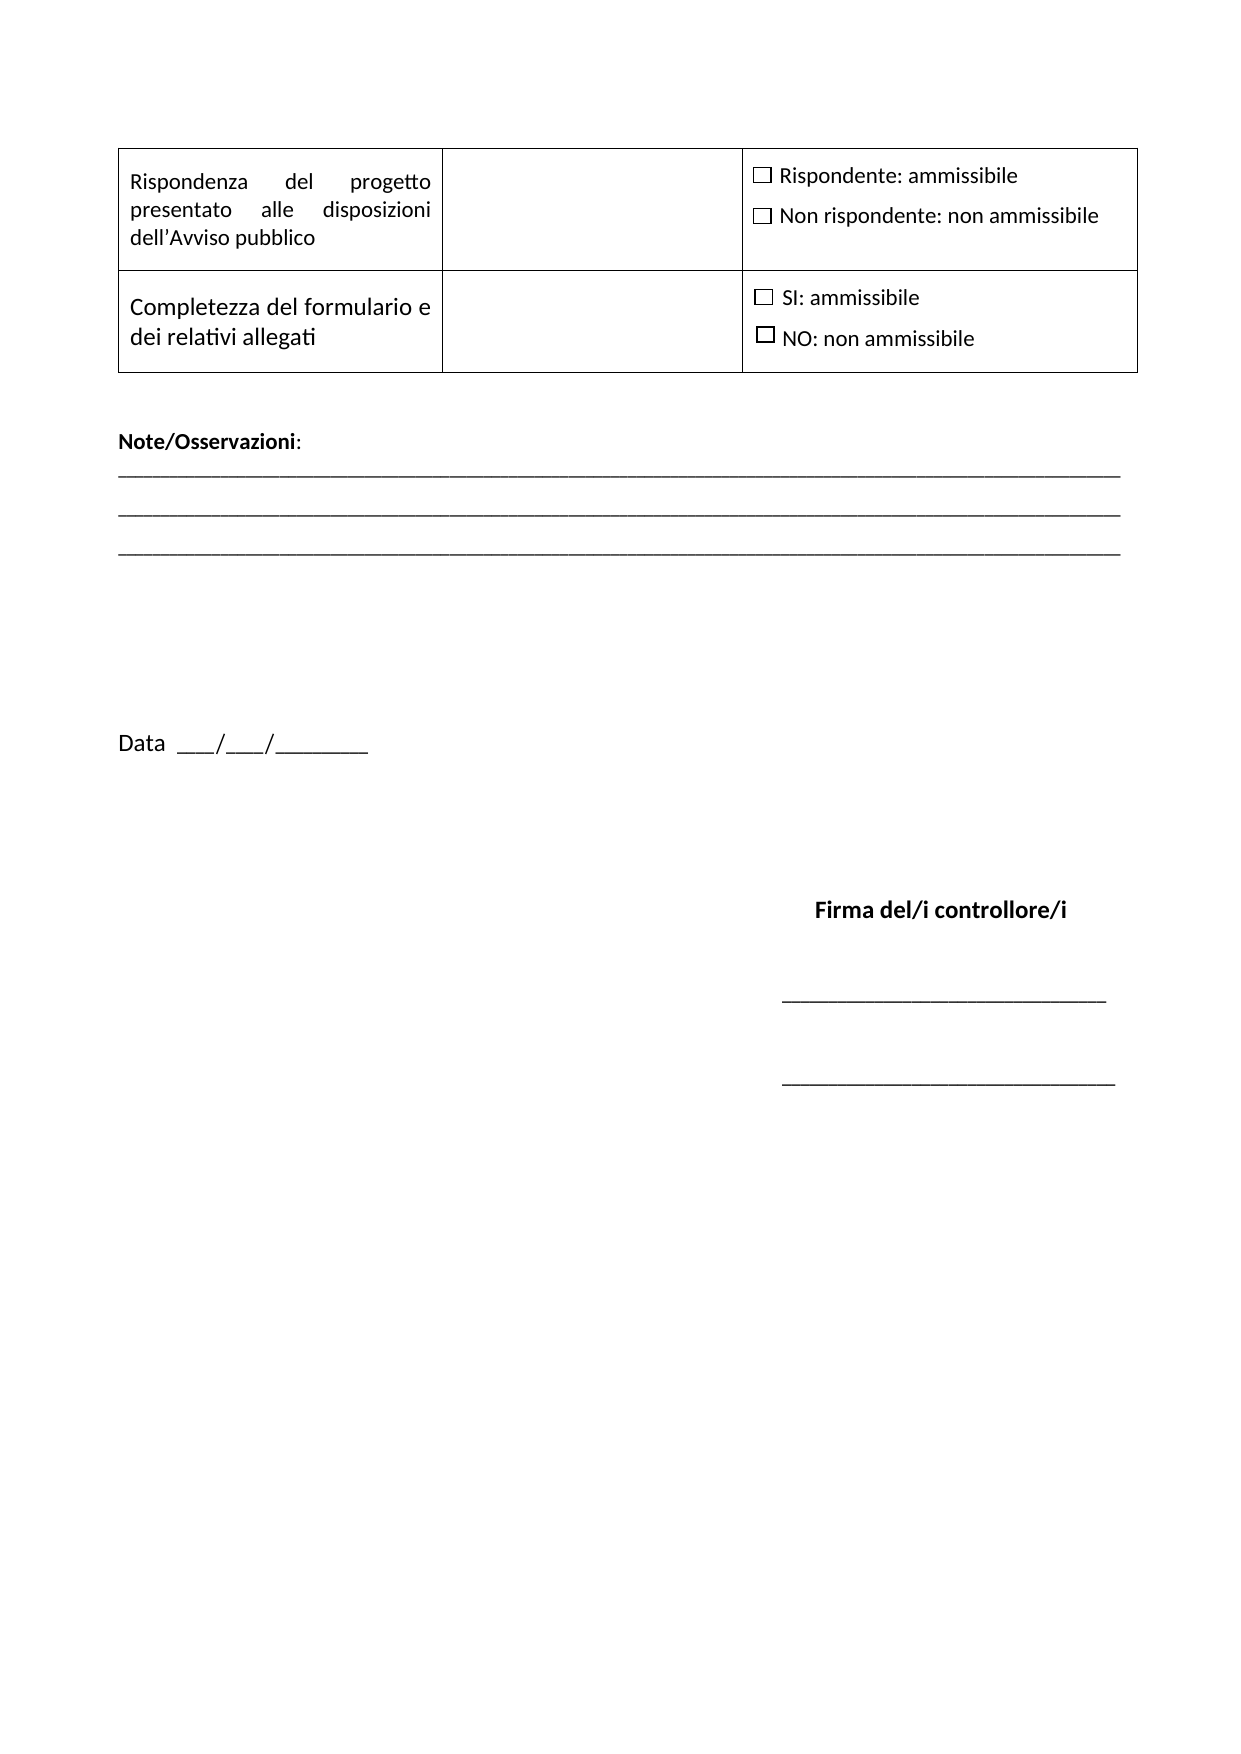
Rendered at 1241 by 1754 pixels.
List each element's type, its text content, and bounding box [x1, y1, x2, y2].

table_cell Rispondenza del progetto presentato alle disposizioni dell’Avviso pubblico [119, 149, 442, 270]
text Data ____/____/__________ [118, 727, 1122, 757]
text ____________________________________ [118, 1061, 1122, 1089]
text Note/Osservazioni: ______________________________________________________________________________________________________________________ [118, 427, 1122, 481]
text ______________________________________________________________________________________________________________________ [118, 494, 1122, 520]
text ______________________________________________________________________________________________________________________ [118, 533, 1122, 559]
table_cell SI: ammissibile NO: non ammissibile [743, 271, 1137, 372]
table_cell [443, 271, 742, 372]
table_cell Completezza del formulario e dei relativi allegati [119, 271, 442, 372]
text ___________________________________ [118, 978, 1122, 1007]
text Firma del/i controllore/i [413, 894, 1122, 924]
table_cell Rispondente: ammissibile Non rispondente: non ammissibile [743, 149, 1137, 270]
table_cell [443, 149, 742, 270]
